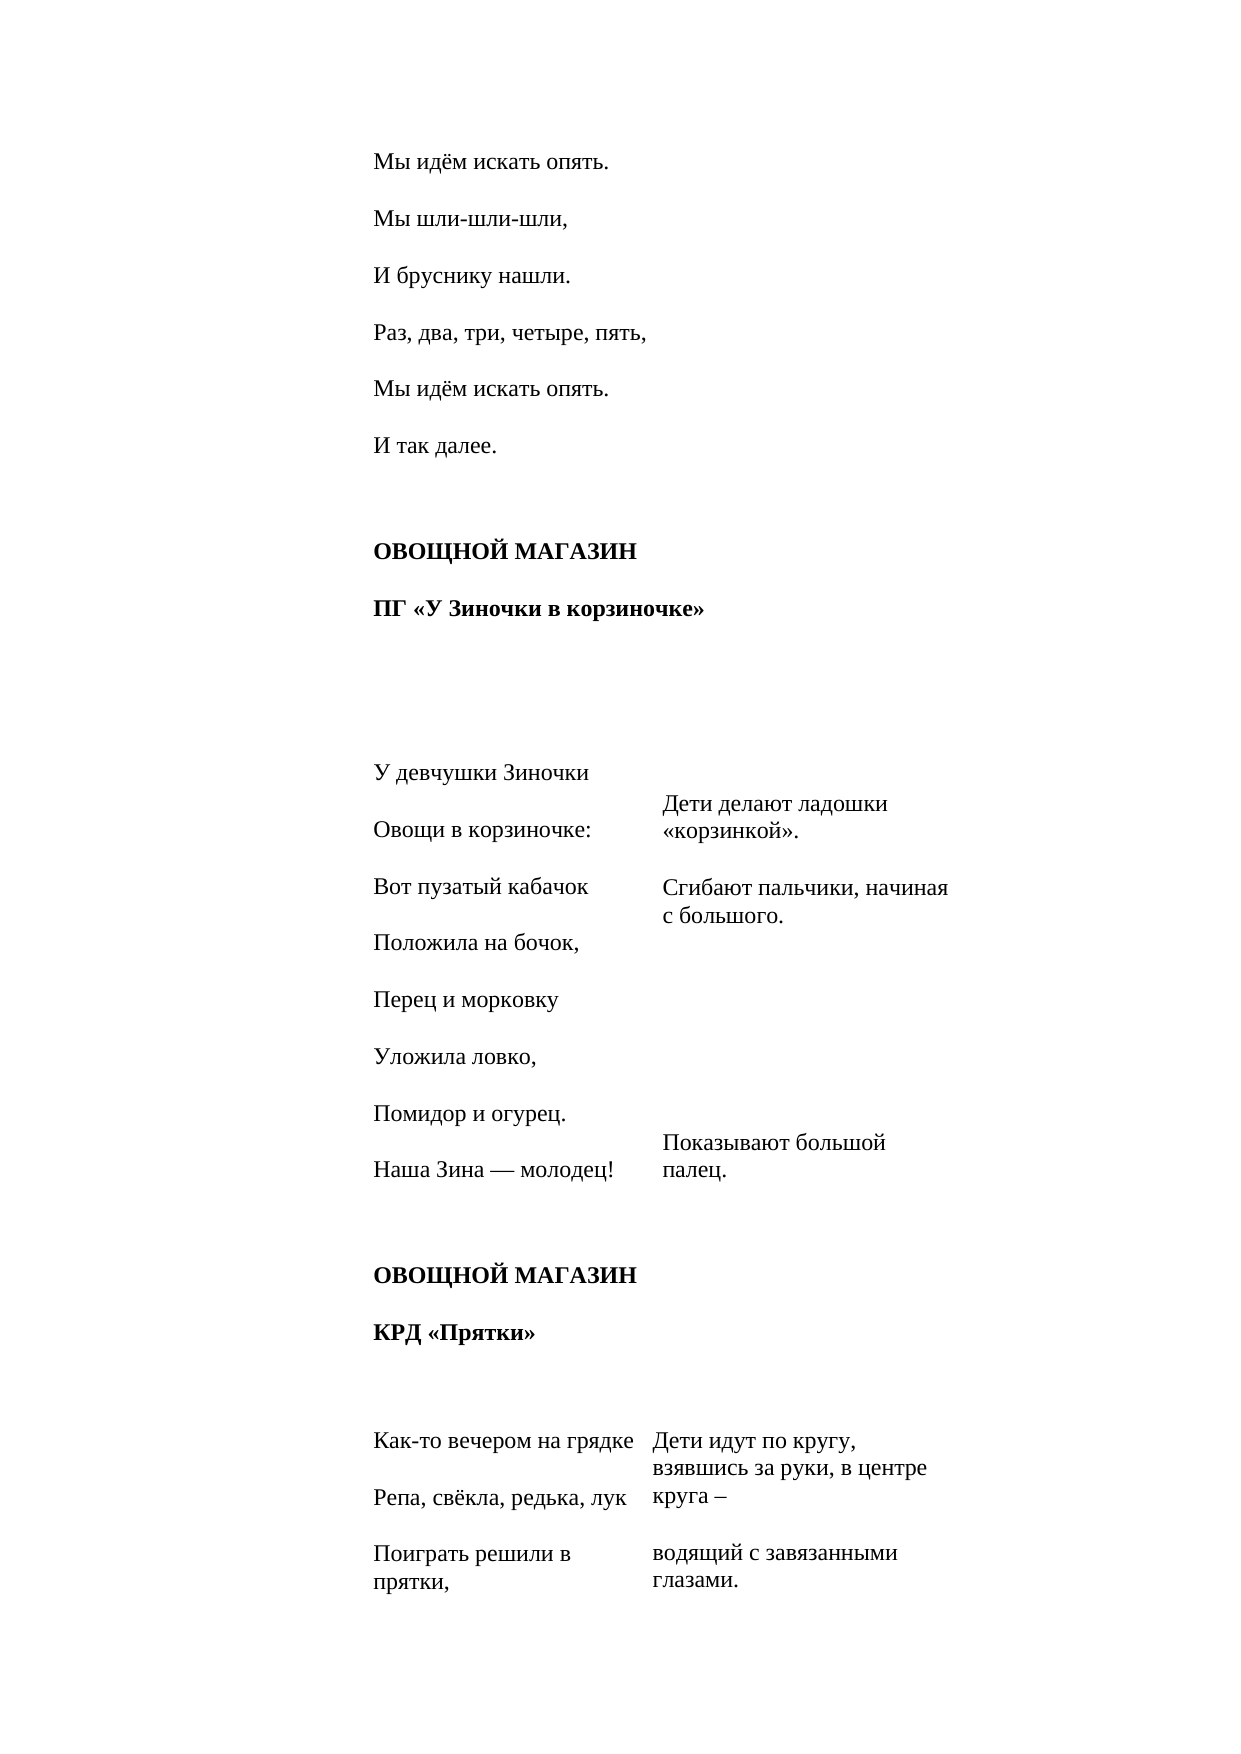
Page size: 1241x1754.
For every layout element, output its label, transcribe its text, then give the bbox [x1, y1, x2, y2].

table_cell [373, 118, 956, 486]
table_cell ОВОЩНОЙ МАГАЗИН ПГ «У Зиночки в корзиночке» [373, 486, 956, 1211]
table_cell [373, 1211, 956, 1624]
